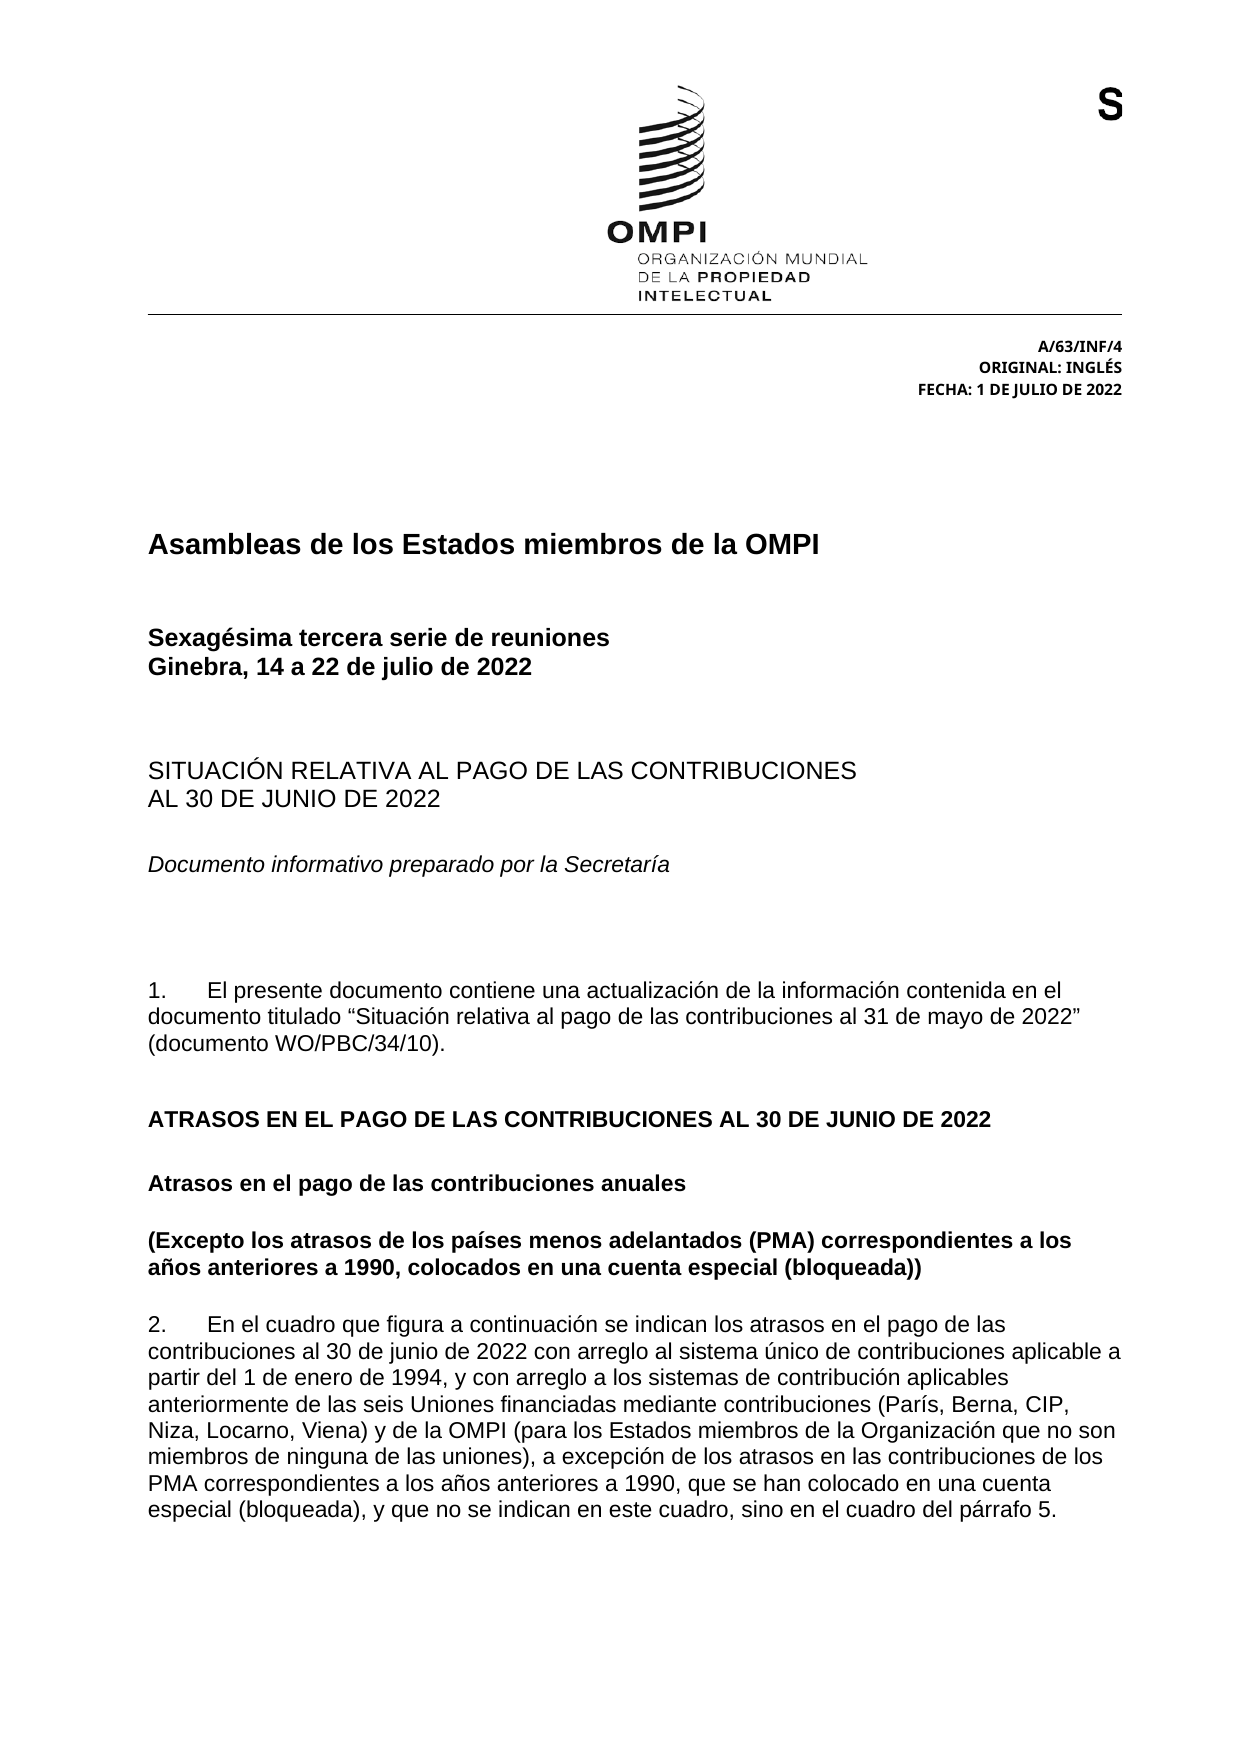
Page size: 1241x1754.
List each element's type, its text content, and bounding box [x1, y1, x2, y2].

text A/63/INF/4 [148, 315, 1122, 357]
text Atrasos en el pago de las contribuciones al 30 de junio de 2022 [148, 1106, 1122, 1132]
text FECHA: 1 de julio de 2022 [148, 378, 1122, 399]
text Sexagésima tercera serie de reuniones Ginebra, 14 a 22 de julio de 2022 [148, 623, 1122, 681]
list El presente documento contiene una actualización de la información contenida en el documento titulado “Situación relativa al pago de las contribuciones al 31 de mayo de 2022” (documento WO/PBC/34/10). [148, 977, 1122, 1056]
text Atrasos en el pago de las contribuciones anuales [148, 1170, 1122, 1196]
list En el cuadro que figura a continuación se indican los atrasos en el pago de las contribuciones al 30 de junio de 2022 con arreglo al sistema único de contribuciones aplicable a partir del 1 de enero de 1994, y con arreglo a los sistemas de contribución aplicables anteriormente de las seis Uniones financiadas mediante contribuciones (París, Berna, CIP, Niza, Locarno, Viena) y de la OMPI (para los Estados miembros de la Organización que no son miembros de ninguna de las uniones), a excepción de los atrasos en las contribuciones de los PMA correspondientes a los años anteriores a 1990, que se han colocado en una cuenta especial (bloqueada), y que no se indican en este cuadro, sino en el cuadro del párrafo 5. [148, 1311, 1122, 1522]
text Situación relativa al pago de las contribuciones al 30 de junio de 2022 [148, 756, 1122, 813]
text Documento informativo preparado por la Secretaría [148, 851, 1122, 877]
text ORIGINAL: INGLÉS [148, 357, 1122, 378]
picture [605, 79, 1123, 302]
subtitle Asambleas de los Estados miembros de la OMPI [148, 527, 1122, 561]
text (Excepto los atrasos de los países menos adelantados (PMA) correspondientes a los años anteriores a 1990, colocados en una cuenta especial (bloqueada)) [148, 1227, 1122, 1280]
